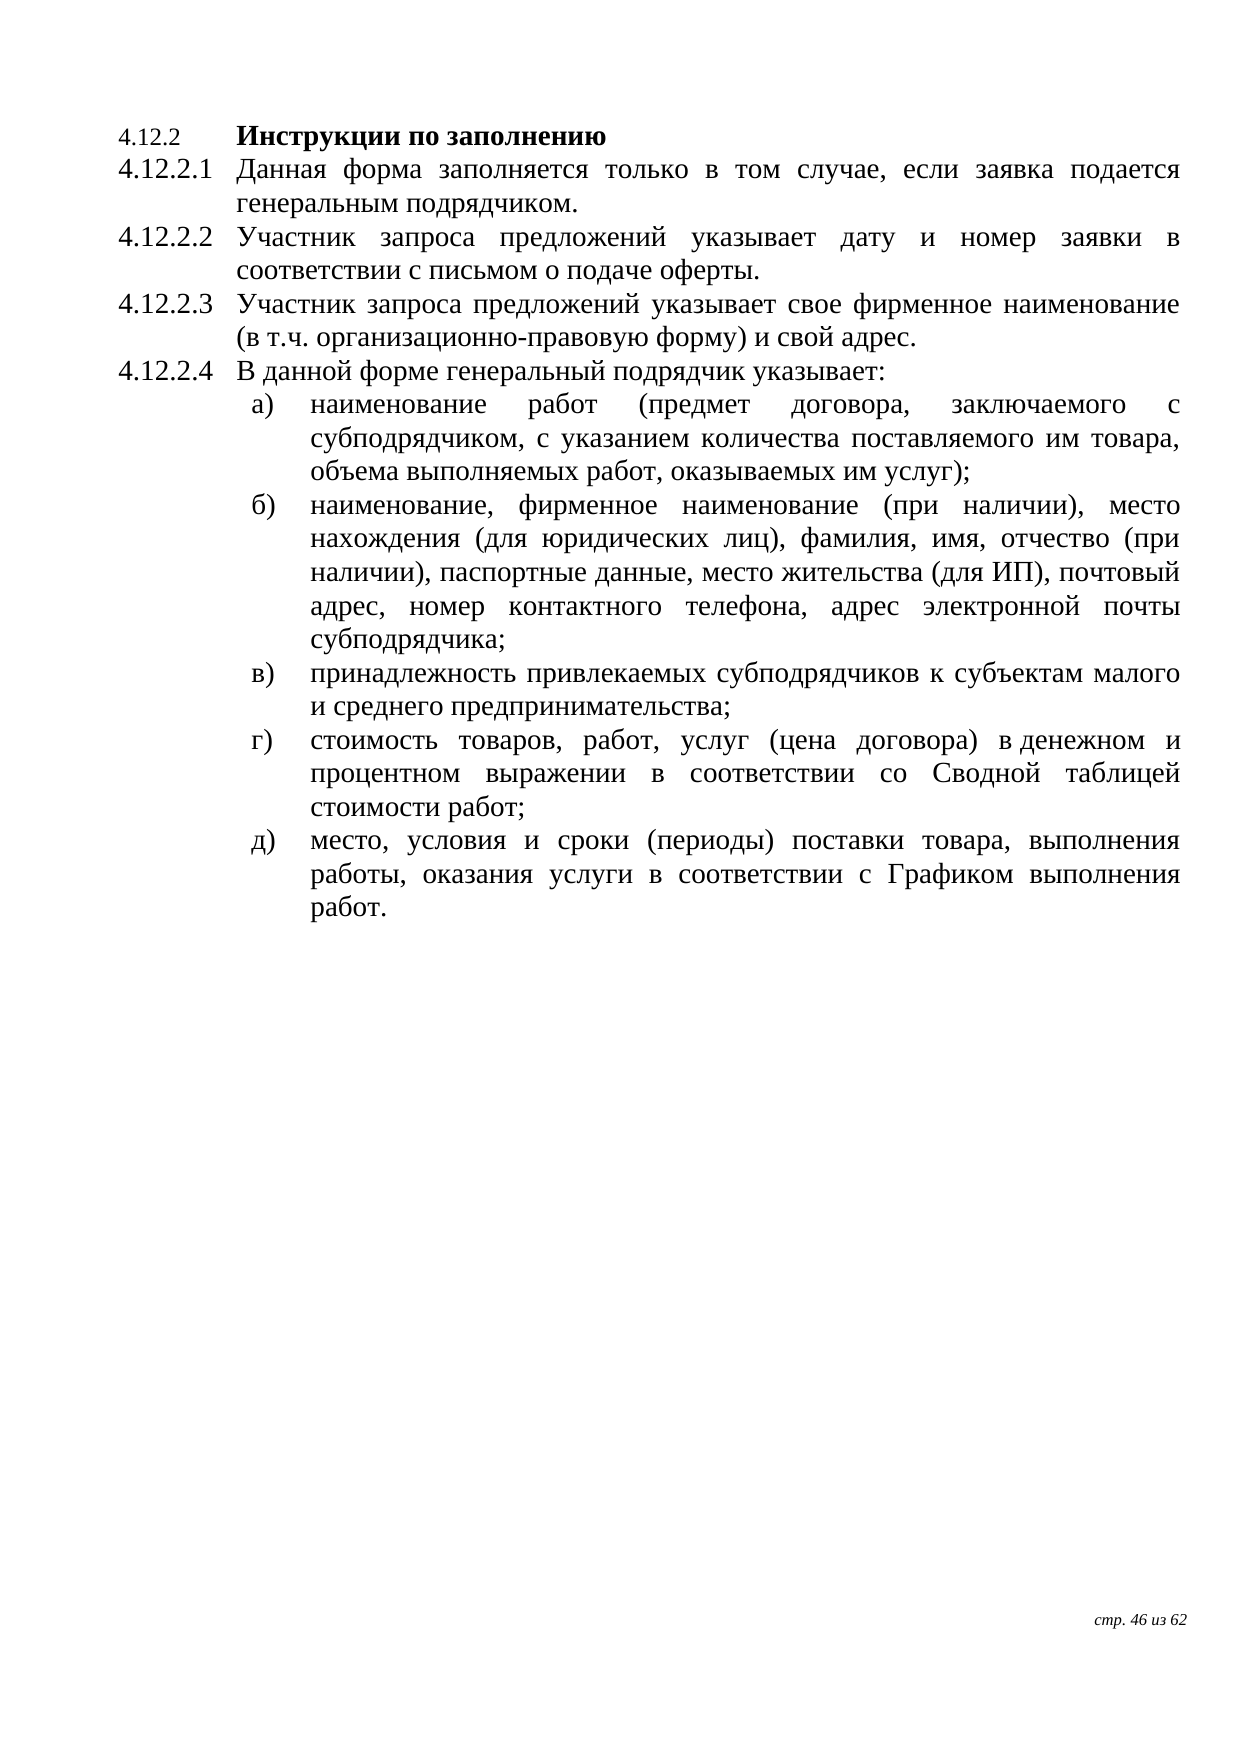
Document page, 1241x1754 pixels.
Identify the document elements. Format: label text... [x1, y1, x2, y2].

list Данная форма заполняется только в том случае, если заявка подается генеральным подрядчиком. [118, 152, 1181, 219]
list В данной форме генеральный подрядчик указывает: [118, 353, 1181, 386]
list наименование, фирменное наименование (при наличии), место нахождения (для юридических лиц), фамилия, имя, отчество (при наличии), паспортные данные, место жительства (для ИП), почтовый адрес, номер контактного телефона, адрес электронной почты субподрядчика; [251, 487, 1181, 655]
list Участник запроса предложений указывает свое фирменное наименование (в т.ч. организационно-правовую форму) и свой адрес. [118, 286, 1181, 353]
list стоимость товаров, работ, услуг (цена договора) в денежном и процентном выражении в соответствии со Сводной таблицей стоимости работ; [251, 722, 1181, 822]
list Участник запроса предложений указывает дату и номер заявки в соответствии с письмом о подаче оферты. [118, 219, 1181, 286]
list наименование работ (предмет договора, заключаемого с субподрядчиком, с указанием количества поставляемого им товара, объема выполняемых работ, оказываемых им услуг); [251, 386, 1181, 487]
list принадлежность привлекаемых субподрядчиков к субъектам малого и среднего предпринимательства; [251, 655, 1181, 722]
list место, условия и сроки (периоды) поставки товара, выполнения работы, оказания услуги в соответствии с Графиком выполнения работ. [251, 822, 1181, 923]
list Инструкции по заполнению [118, 118, 1181, 152]
